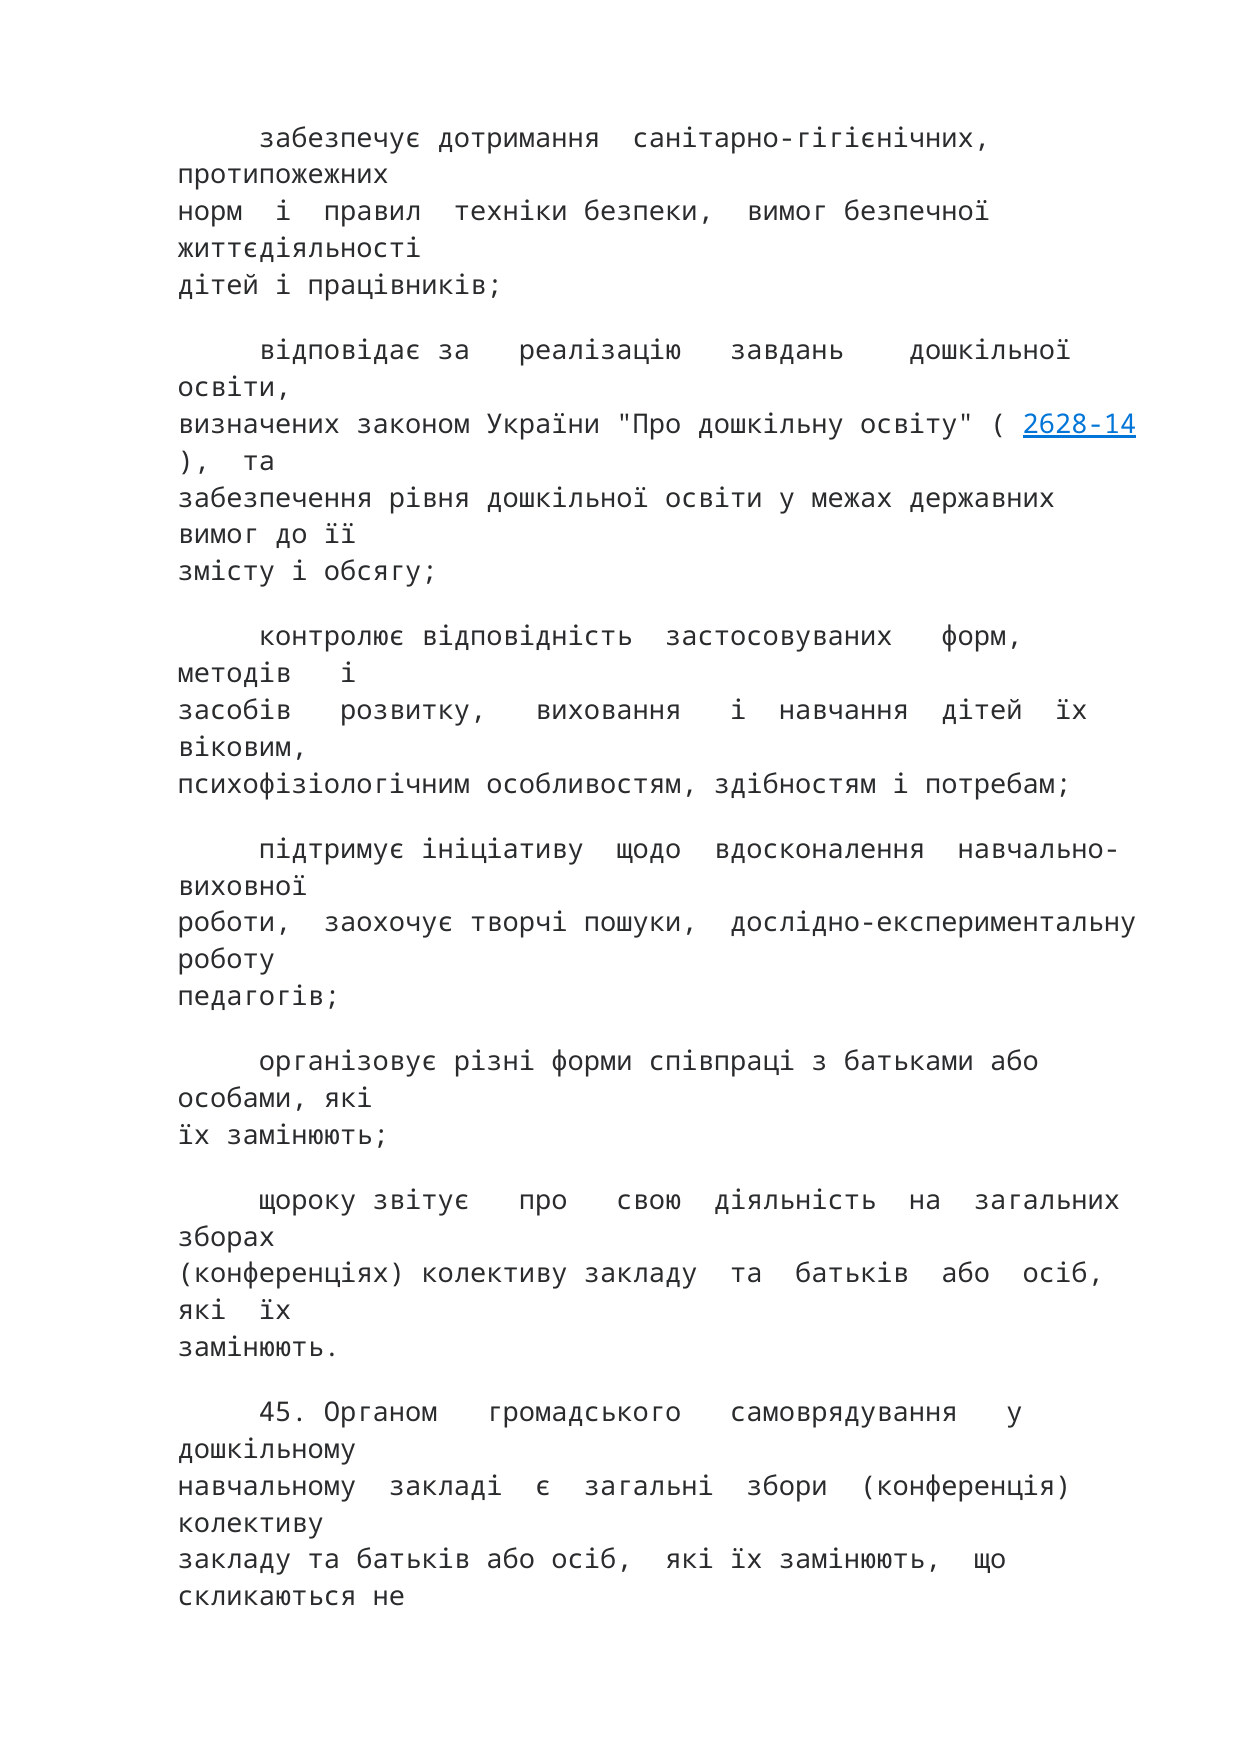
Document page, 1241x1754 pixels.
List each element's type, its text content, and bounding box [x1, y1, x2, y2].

text організовує різні форми співпраці з батьками або особами, які їх замінюють; [177, 1041, 1152, 1180]
text контролює відповідність застосовуваних форм, методів і засобів розвитку, виховання і навчання дітей їх віковим, психофізіологічним особливостям, здібностям і потребам; [177, 617, 1152, 829]
text відповідає за реалізацію завдань дошкільної освіти, визначених законом України "Про дошкільну освіту" ( 2628-14 ), та забезпечення рівня дошкільної освіти у межах державних вимог до її змісту і обсягу; [177, 331, 1152, 617]
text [177, 1392, 1152, 1614]
text підтримує ініціативу щодо вдосконалення навчально-виховної роботи, заохочує творчі пошуки, дослідно-експериментальну роботу педагогів; [177, 829, 1152, 1041]
text забезпечує дотримання санітарно-гігієнічних, протипожежних норм і правил техніки безпеки, вимог безпечної життєдіяльності дітей і працівників; [177, 118, 1152, 331]
text щороку звітує про свою діяльність на загальних зборах (конференціях) колективу закладу та батьків або осіб, які їх замінюють. [177, 1180, 1152, 1392]
